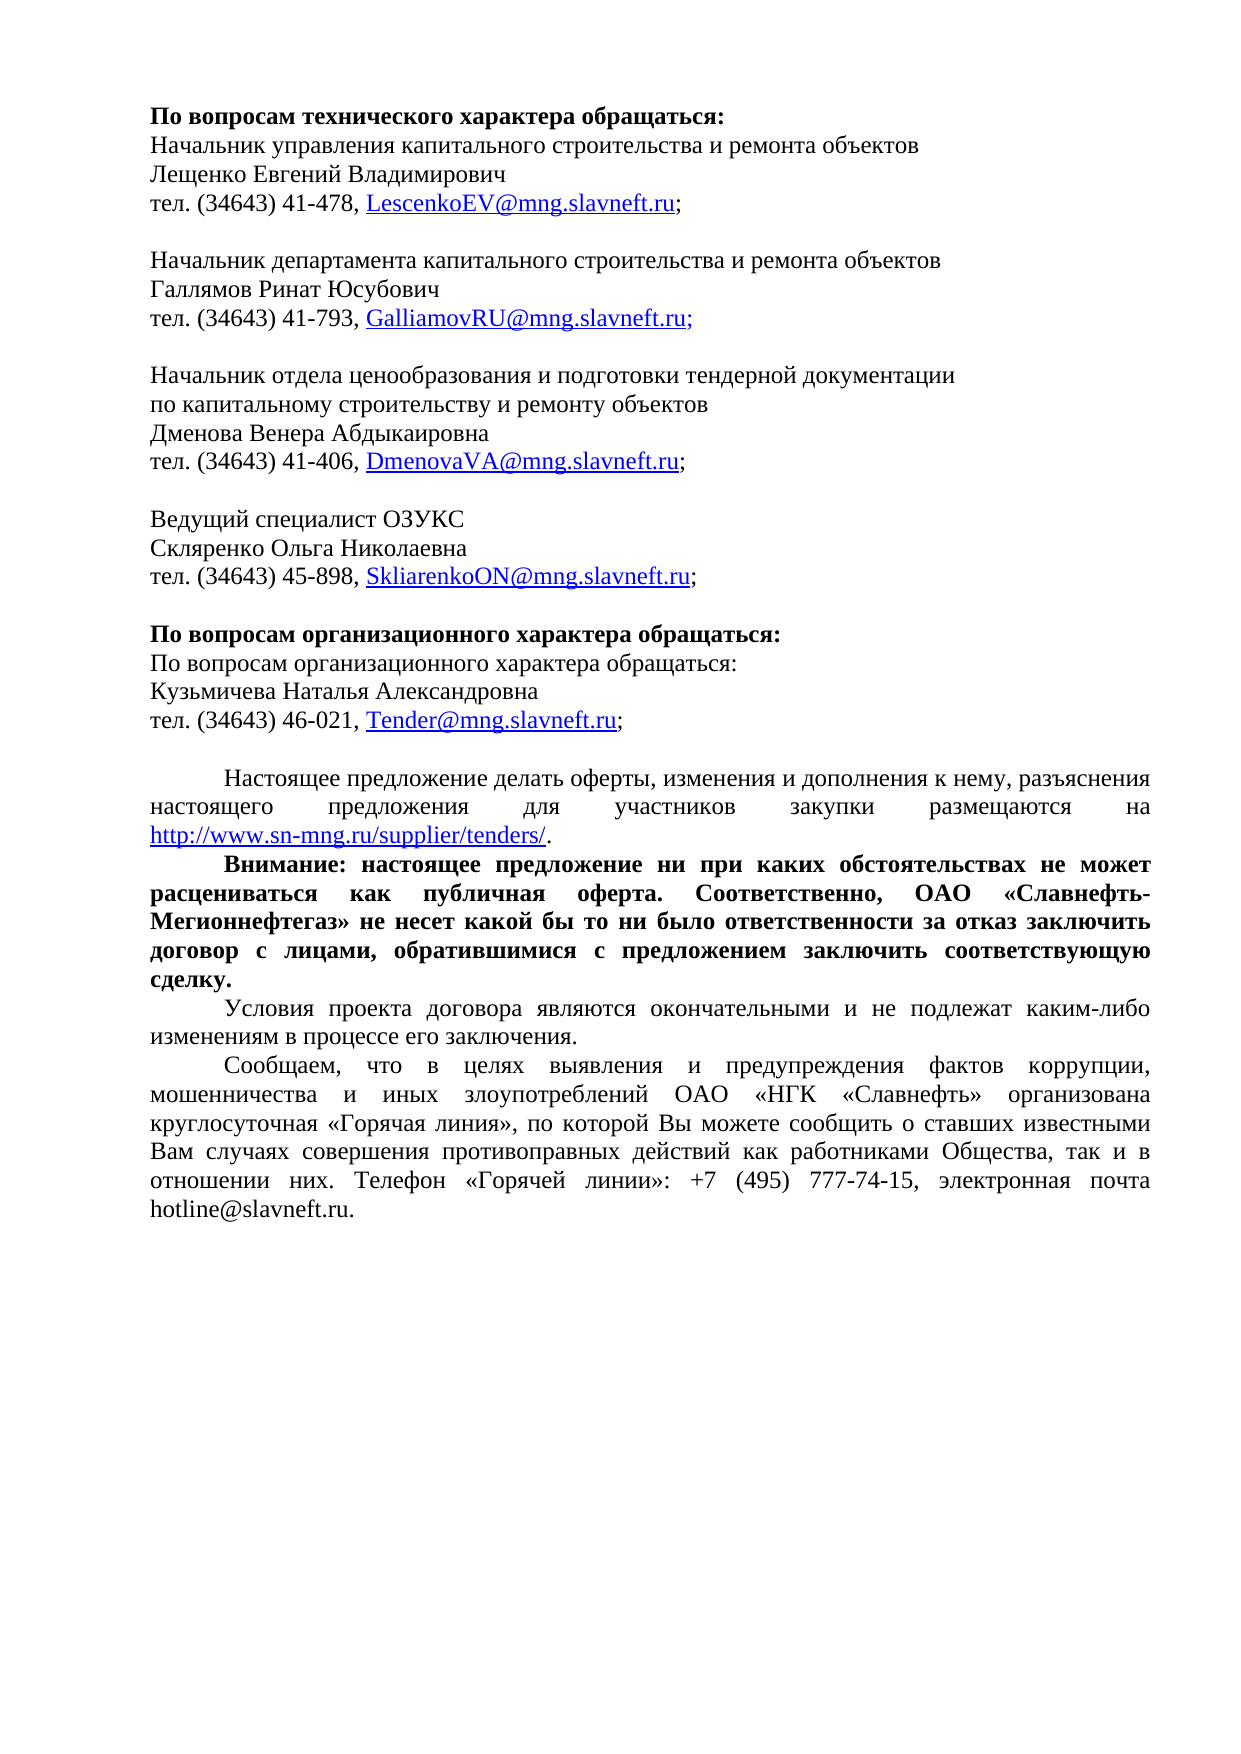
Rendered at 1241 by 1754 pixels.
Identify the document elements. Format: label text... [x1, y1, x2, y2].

text тел. (34643) 45-898, SkliarenkoON@mng.slavneft.ru; [150, 561, 1152, 590]
text По вопросам технического характера обращаться: [150, 101, 1152, 130]
text тел. (34643) 46-021, Tender@mng.slavneft.ru; [150, 705, 1152, 734]
text Ведущий специалист ОЗУКС [150, 504, 1152, 533]
text Внимание: настоящее предложение ни при каких обстоятельствах не может расцениваться как публичная оферта. Соответственно, ОАО «Славнефть-Мегионнефтегаз» не несет какой бы то ни было ответственности за отказ заключить договор с лицами, обратившимися с предложением заключить соответствующую сделку. [150, 849, 1152, 993]
text Галлямов Ринат Юсубович [150, 274, 1152, 303]
text По вопросам организационного характера обращаться: [150, 619, 1152, 648]
text тел. (34643) 41-793, GalliamovRU@mng.slavneft.ru; [150, 303, 1152, 331]
text Начальник управления капитального строительства и ремонта объектов [150, 130, 1152, 159]
text По вопросам организационного характера обращаться: [150, 648, 1152, 676]
text Сообщаем, что в целях выявления и предупреждения фактов коррупции, мошенничества и иных злоупотреблений ОАО «НГК «Славнефть» организована круглосуточная «Горячая линия», по которой Вы можете сообщить о ставших известными Вам случаях совершения противоправных действий как работниками Общества, так и в отношении них. Телефон «Горячей линии»: +7 (495) 777-74-15, электронная почта hotline@slavneft.ru. [150, 1050, 1152, 1223]
text тел. (34643) 41-406, DmenovaVA@mng.slavneft.ru; [150, 446, 1152, 475]
text Дменова Венера Абдыкаировна [150, 418, 1152, 446]
text Условия проекта договора являются окончательными и не подлежат каким-либо изменениям в процессе его заключения. [150, 993, 1152, 1050]
text Начальник департамента капитального строительства и ремонта объектов [150, 245, 1152, 274]
text Начальник отдела ценообразования и подготовки тендерной документации [150, 360, 1152, 389]
text Скляренко Ольга Николаевна [150, 533, 1152, 561]
text Кузьмичева Наталья Александровна [150, 676, 1152, 705]
text по капитальному строительству и ремонту объектов [150, 389, 1152, 418]
text тел. (34643) 41-478, LescenkoEV@mng.slavneft.ru; [150, 188, 1152, 216]
text Лещенко Евгений Владимирович [150, 159, 1152, 188]
text Настоящее предложение делать оферты, изменения и дополнения к нему, разъяснения настоящего предложения для участников закупки размещаются на http://www.sn-mng.ru/supplier/tenders/. [150, 763, 1152, 849]
